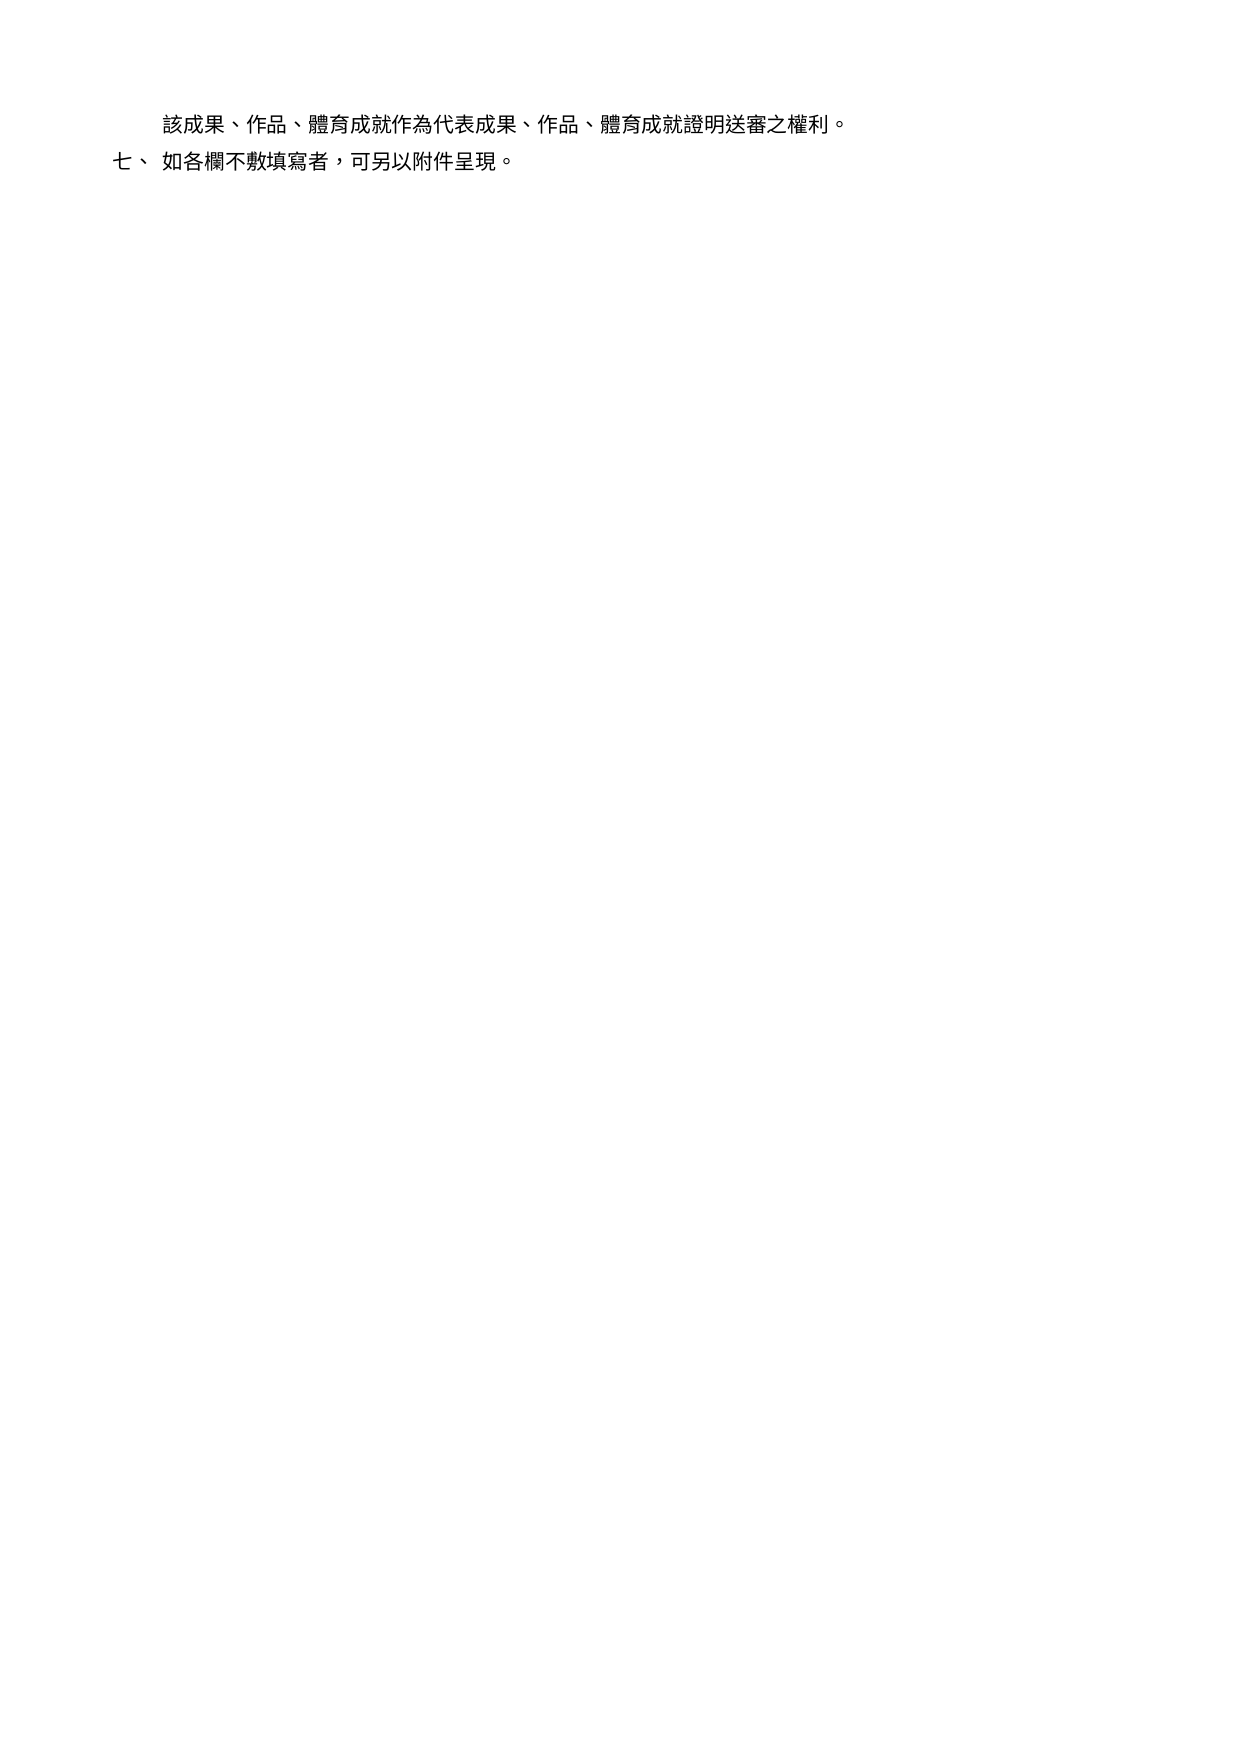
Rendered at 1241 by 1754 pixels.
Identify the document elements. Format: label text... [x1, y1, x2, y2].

list 如各欄不敷填寫者，可另以附件呈現。 [112, 142, 1152, 179]
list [112, 104, 1152, 142]
